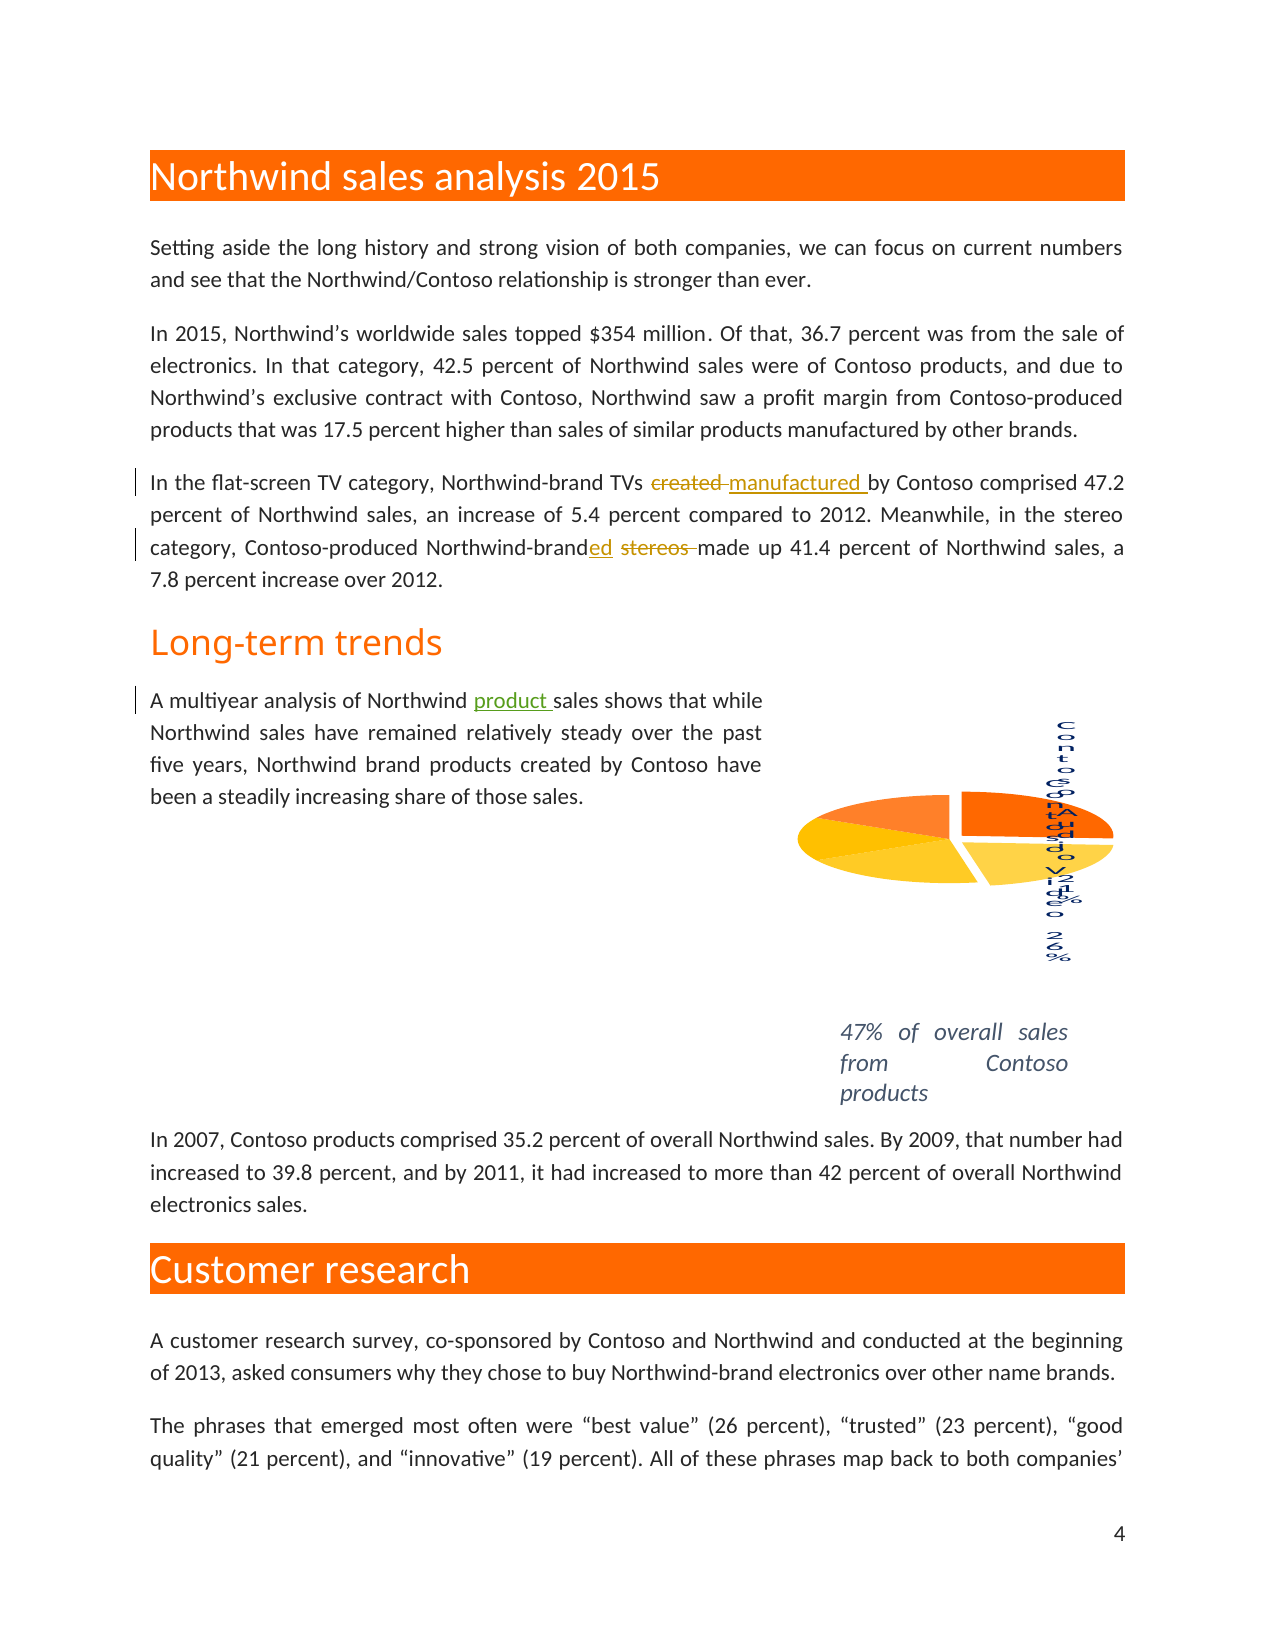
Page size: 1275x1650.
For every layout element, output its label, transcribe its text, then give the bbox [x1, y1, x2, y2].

text Northwind sales analysis 2015 [150, 150, 1125, 201]
subtitle Long-term trends [150, 618, 1125, 666]
text In 2007, Contoso products comprised 35.2 percent of overall Northwind sales. By 2009, that number had increased to 39.8 percent, and by 2011, it had increased to more than 42 percent of overall Northwind electronics sales. [150, 1126, 1125, 1218]
text Customer research [150, 1243, 1125, 1294]
text Setting aside the long history and strong vision of both companies, we can focus on current numbers and see that the Northwind/Contoso relationship is stronger than ever. [150, 233, 1125, 294]
text In the flat-screen TV category, Northwind-brand TVs by Contoso comprised 47.2 percent of Northwind sales, an increase of 5.4 percent compared to 2012. Meanwhile, in the stereo category, Contoso-produced Northwind-brand made up 41.4 percent of Northwind sales, a 7.8 percent increase over 2012. [150, 468, 1125, 593]
text In 2015, Northwind’s worldwide sales topped $354 million. Of that, 36.7 percent was from the sale of electronics. In that category, 42.5 percent of Northwind sales were of Contoso products, and due to Northwind’s exclusive contract with Contoso, Northwind saw a profit margin from Contoso-produced products that was 17.5 percent higher than sales of similar products manufactured by other brands. [150, 319, 1125, 443]
text A multiyear analysis of Northwind sales shows that while Northwind sales have remained relatively steady over the past five years, Northwind brand products created by Contoso have been a steadily increasing share of those sales. [150, 686, 1125, 810]
text A customer research survey, co-sponsored by Contoso and Northwind and conducted at the beginning of 2013, asked consumers why they chose to buy Northwind-brand electronics over other name brands. [150, 1326, 1125, 1387]
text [150, 1412, 1125, 1472]
